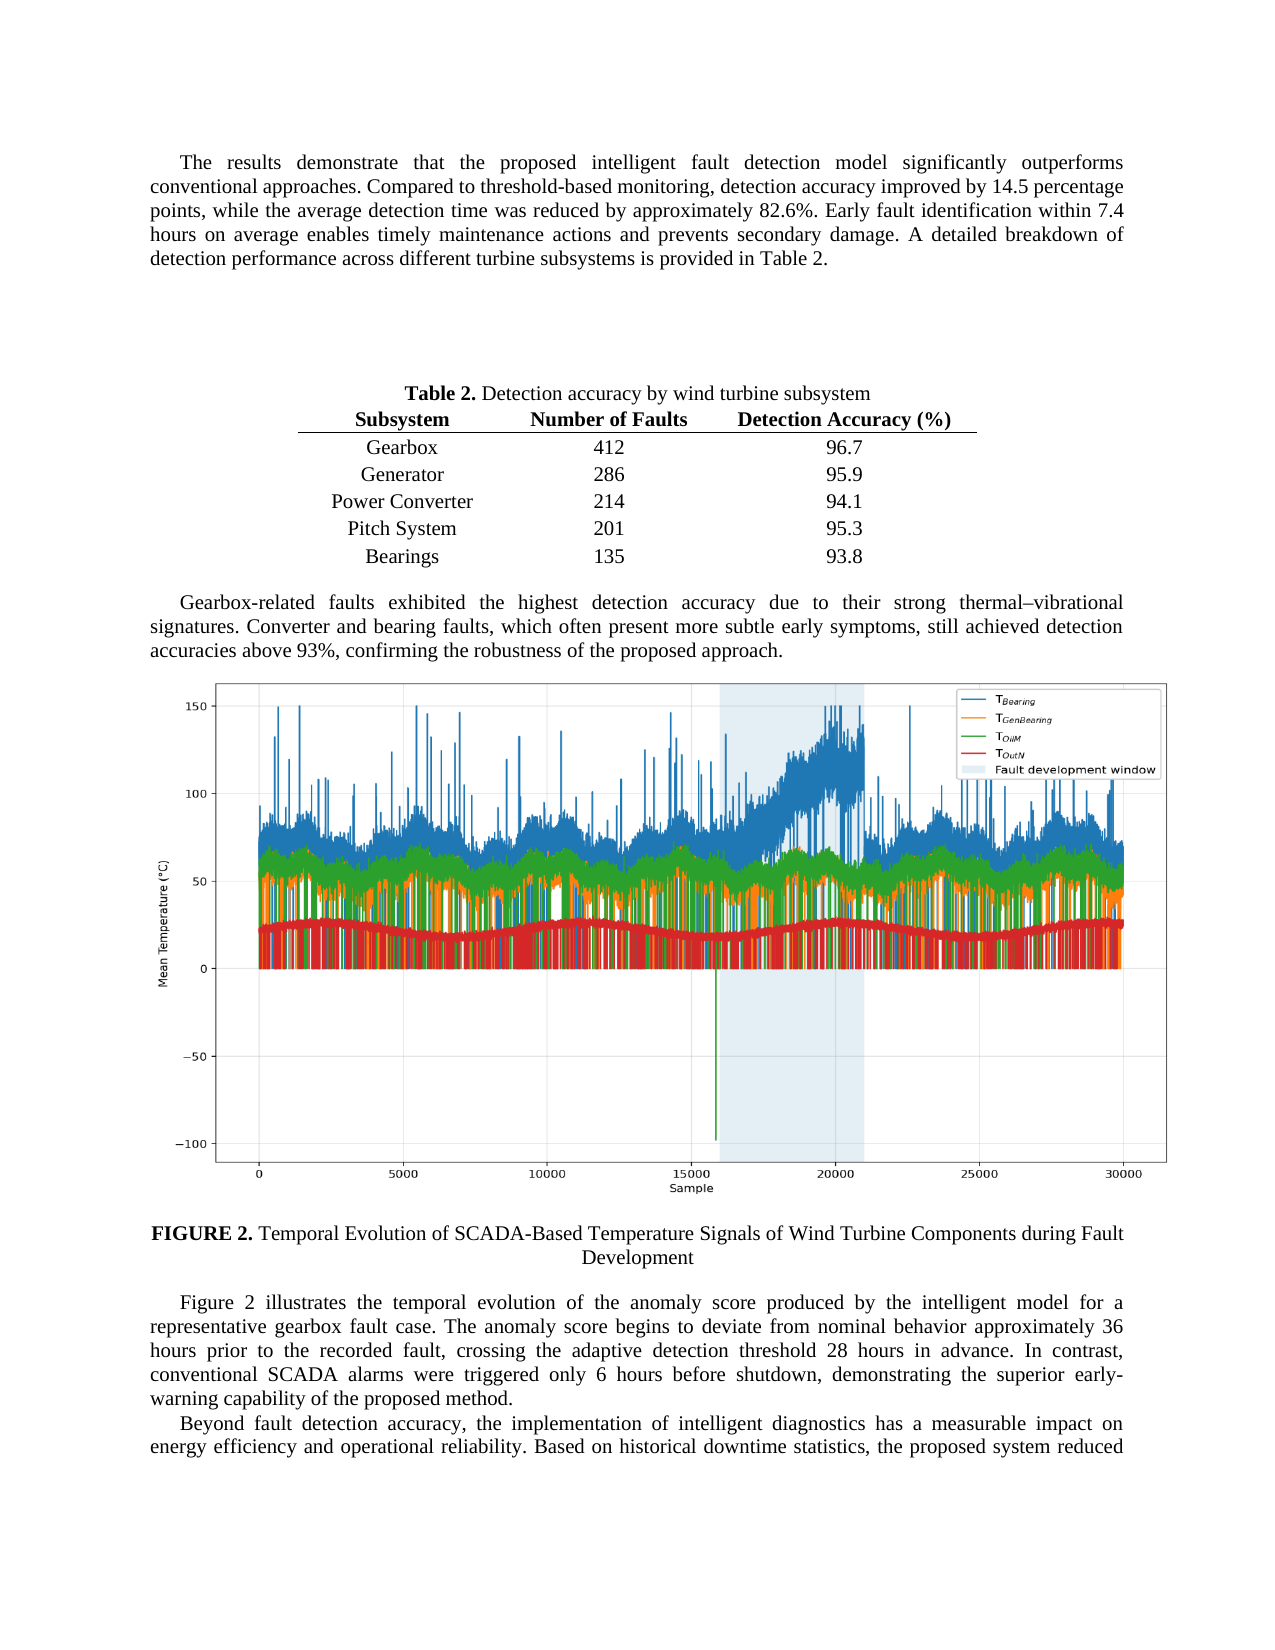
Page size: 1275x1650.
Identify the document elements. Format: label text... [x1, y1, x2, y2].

text Figure 2 illustrates the temporal evolution of the anomaly score produced by the intelligent model for a representative gearbox fault case. The anomaly score begins to deviate from nominal behavior approximately 36 hours prior to the recorded fault, crossing the adaptive detection threshold 28 hours in advance. In contrast, conventional SCADA alarms were triggered only 6 hours before shutdown, demonstrating the superior early-warning capability of the proposed method. [150, 1290, 1125, 1410]
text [150, 1410, 1125, 1458]
text The results demonstrate that the proposed intelligent fault detection model significantly outperforms conventional approaches. Compared to threshold-based monitoring, detection accuracy improved by 14.5 percentage points, while the average detection time was reduced by approximately 82.6%. Early fault identification within 7.4 hours on average enables timely maintenance actions and prevents secondary damage. A detailed breakdown of detection performance across different turbine subsystems is provided in Table 2. [150, 150, 1125, 270]
text FIGURE 2. Temporal Evolution of SCADA-Based Temperature Signals of Wind Turbine Components during Fault Development [150, 1221, 1125, 1269]
text Table 2. Detection accuracy by wind turbine subsystem [150, 381, 1125, 405]
text Gearbox-related faults exhibited the highest detection accuracy due to their strong thermal–vibrational signatures. Converter and bearing faults, which often present more subtle early symptoms, still achieved detection accuracies above 93%, confirming the robustness of the proposed approach. [150, 590, 1125, 662]
picture [150, 683, 1174, 1201]
